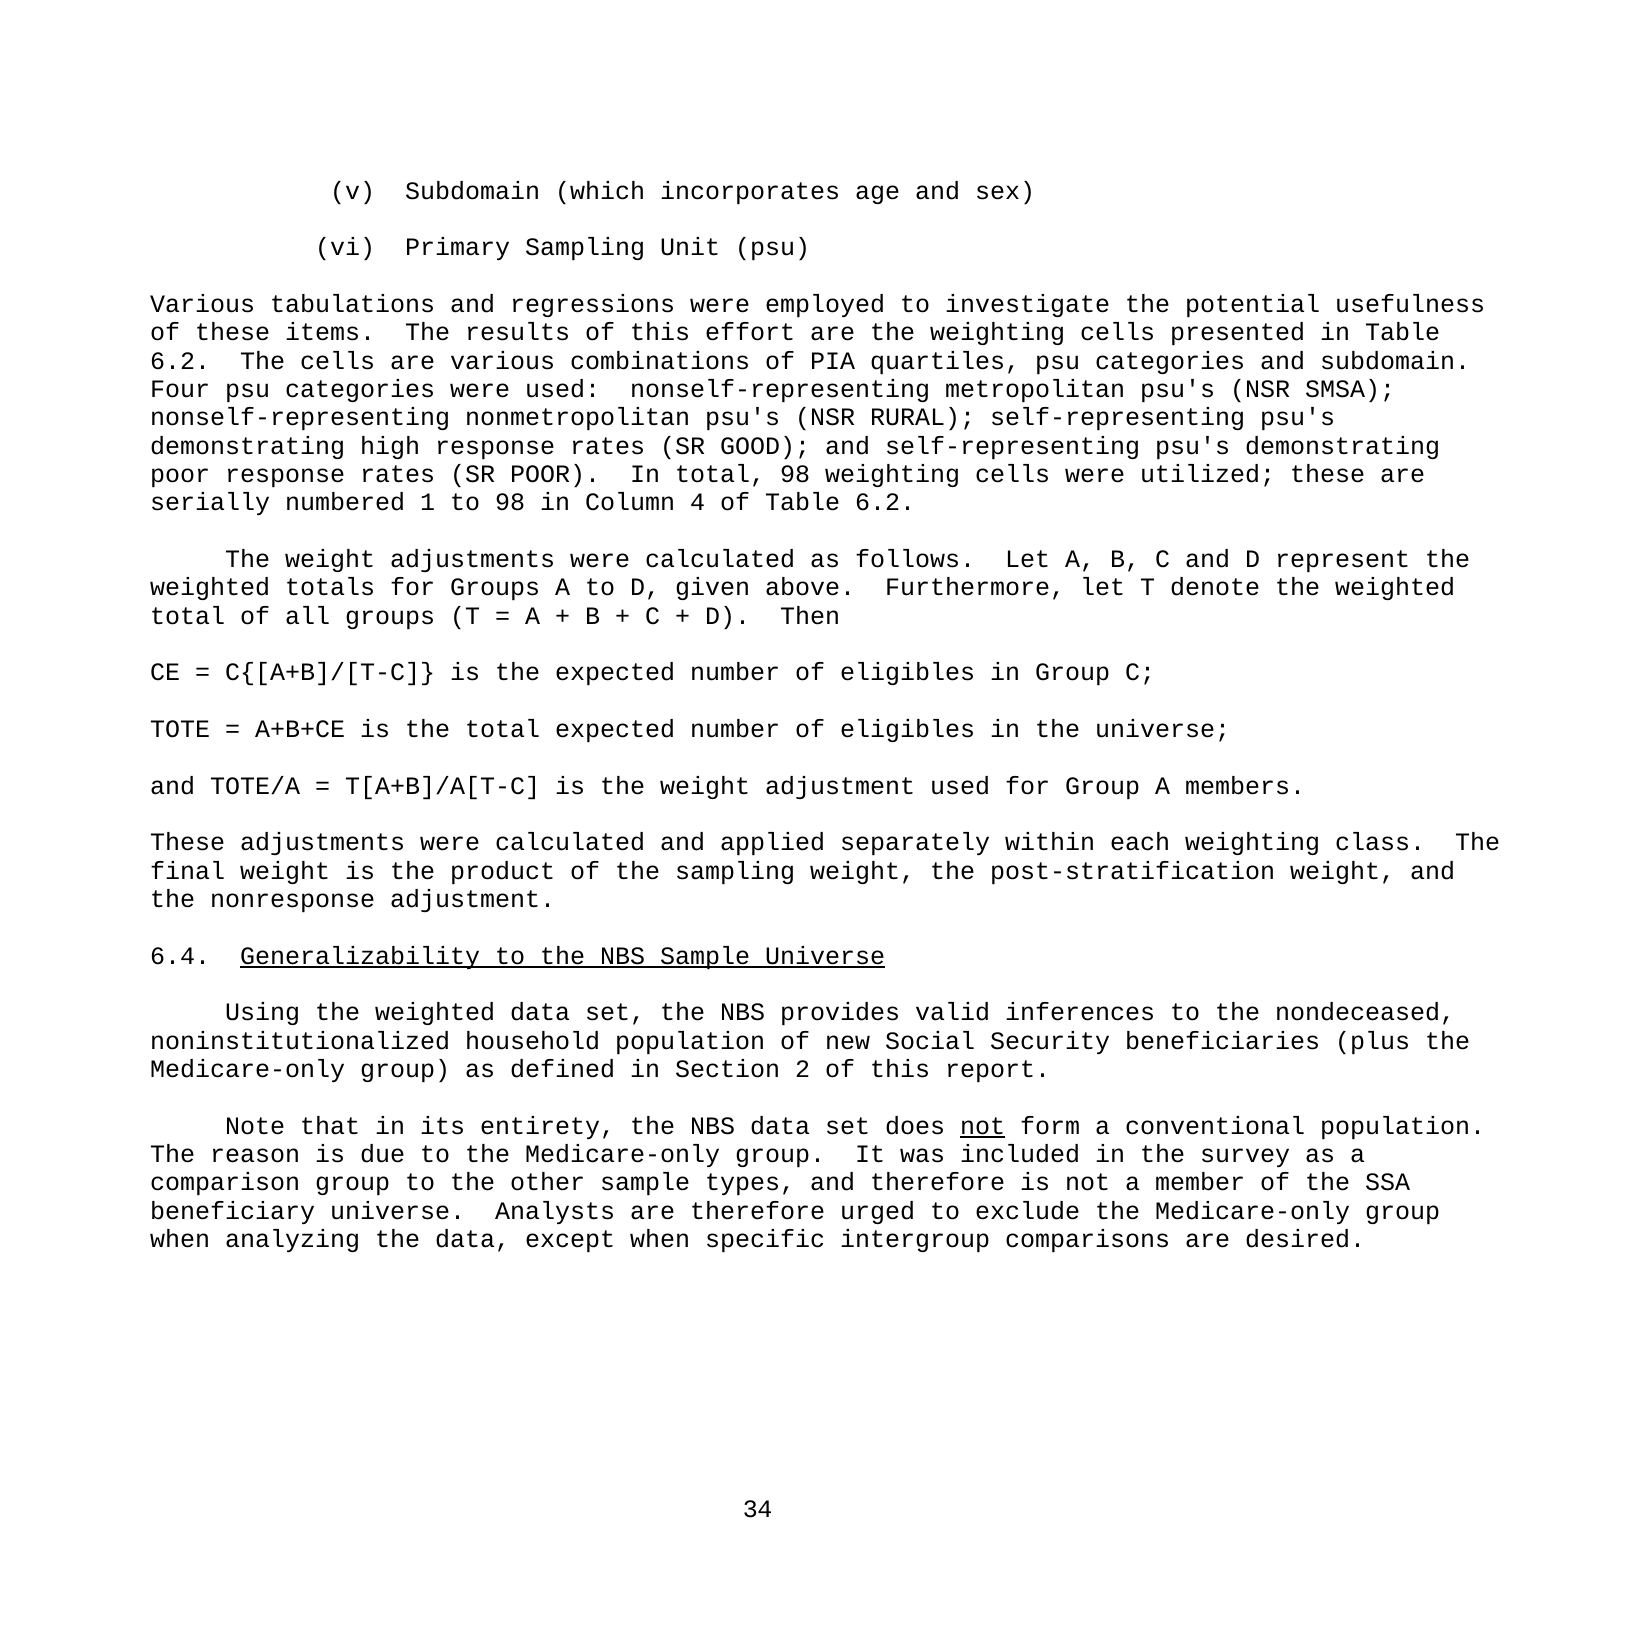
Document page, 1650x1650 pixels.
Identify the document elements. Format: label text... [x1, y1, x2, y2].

text (v) Subdomain (which incorporates age and sex) [150, 178, 1500, 207]
text and TOTE/A = T[A+B]/A[T-C] is the weight adjustment used for Group A members. [150, 773, 1500, 802]
text CE = C{[A+B]/[T-C]} is the expected number of eligibles in Group C; [150, 660, 1500, 688]
text Note that in its entirety, the NBS data set does not form a conventional population. The reason is due to the Medicare-only group. It was included in the survey as a comparison group to the other sample types, and therefore is not a member of the SSA beneficiary universe. Analysts are therefore urged to exclude the Medicare-only group when analyzing the data, except when specific intergroup comparisons are desired. [150, 1113, 1500, 1255]
text (vi) Primary Sampling Unit (psu) [150, 235, 1500, 263]
text The weight adjustments were calculated as follows. Let A, B, C and D represent the weighted totals for Groups A to D, given above. Furthermore, let T denote the weighted total of all groups (T = A + B + C + D). Then [150, 547, 1500, 632]
text Using the weighted data set, the NBS provides valid inferences to the nondeceased, noninstitutionalized household population of new Social Security beneficiaries (plus the Medicare-only group) as defined in Section 2 of this report. [150, 1000, 1500, 1085]
text 6.4. Generalizability to the NBS Sample Universe [150, 943, 1500, 972]
text Various tabulations and regressions were employed to investigate the potential usefulness of these items. The results of this effort are the weighting cells presented in Table 6.2. The cells are various combinations of PIA quartiles, psu categories and subdomain. Four psu categories were used: nonself-representing metropolitan psu's (NSR SMSA); nonself-representing nonmetropolitan psu's (NSR RURAL); self-representing psu's demonstrating high response rates (SR GOOD); and self-representing psu's demonstrating poor response rates (SR POOR). In total, 98 weighting cells were utilized; these are serially numbered 1 to 98 in Column 4 of Table 6.2. [150, 292, 1500, 518]
text TOTE = A+B+CE is the total expected number of eligibles in the universe; [150, 717, 1500, 745]
text These adjustments were calculated and applied separately within each weighting class. The final weight is the product of the sampling weight, the post-stratification weight, and the nonresponse adjustment. [150, 830, 1500, 915]
